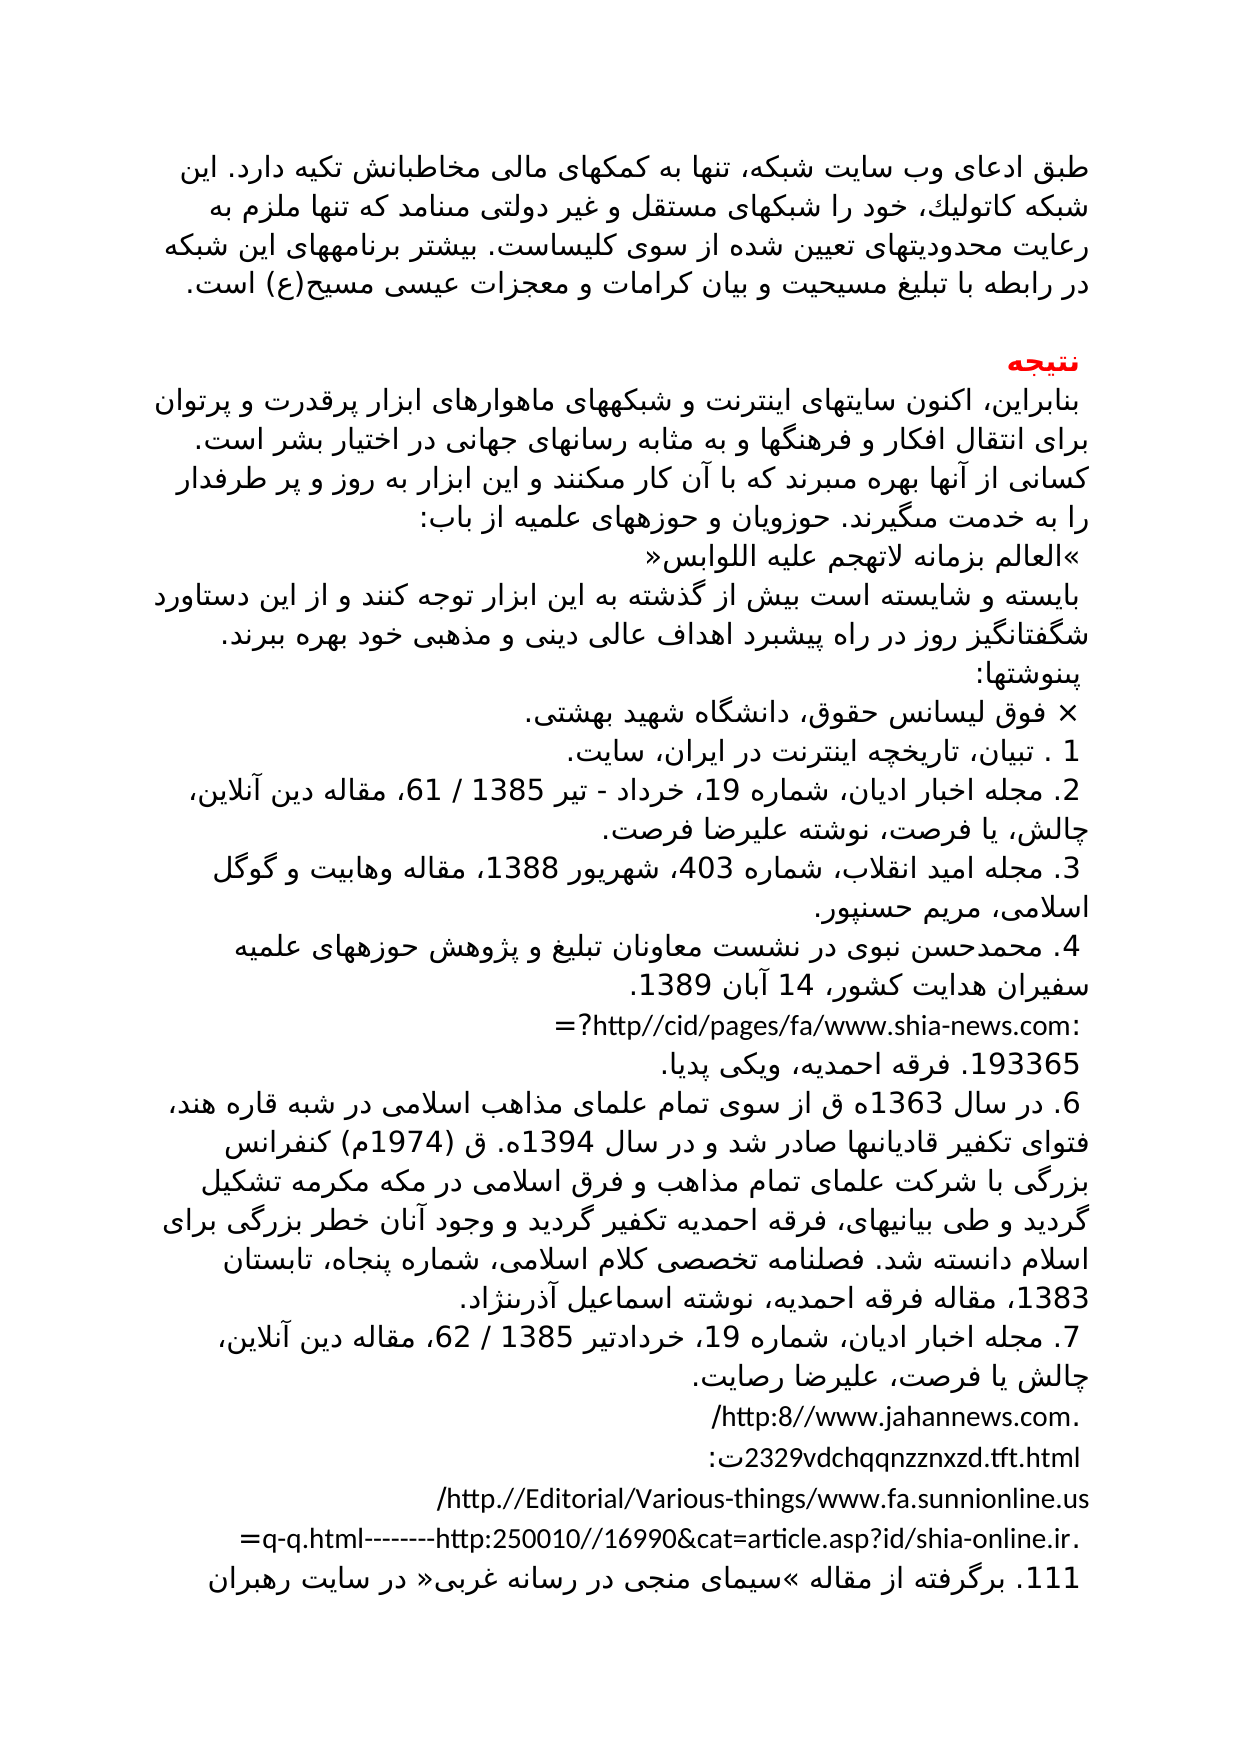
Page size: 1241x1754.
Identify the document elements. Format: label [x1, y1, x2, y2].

text [150, 150, 1090, 1595]
